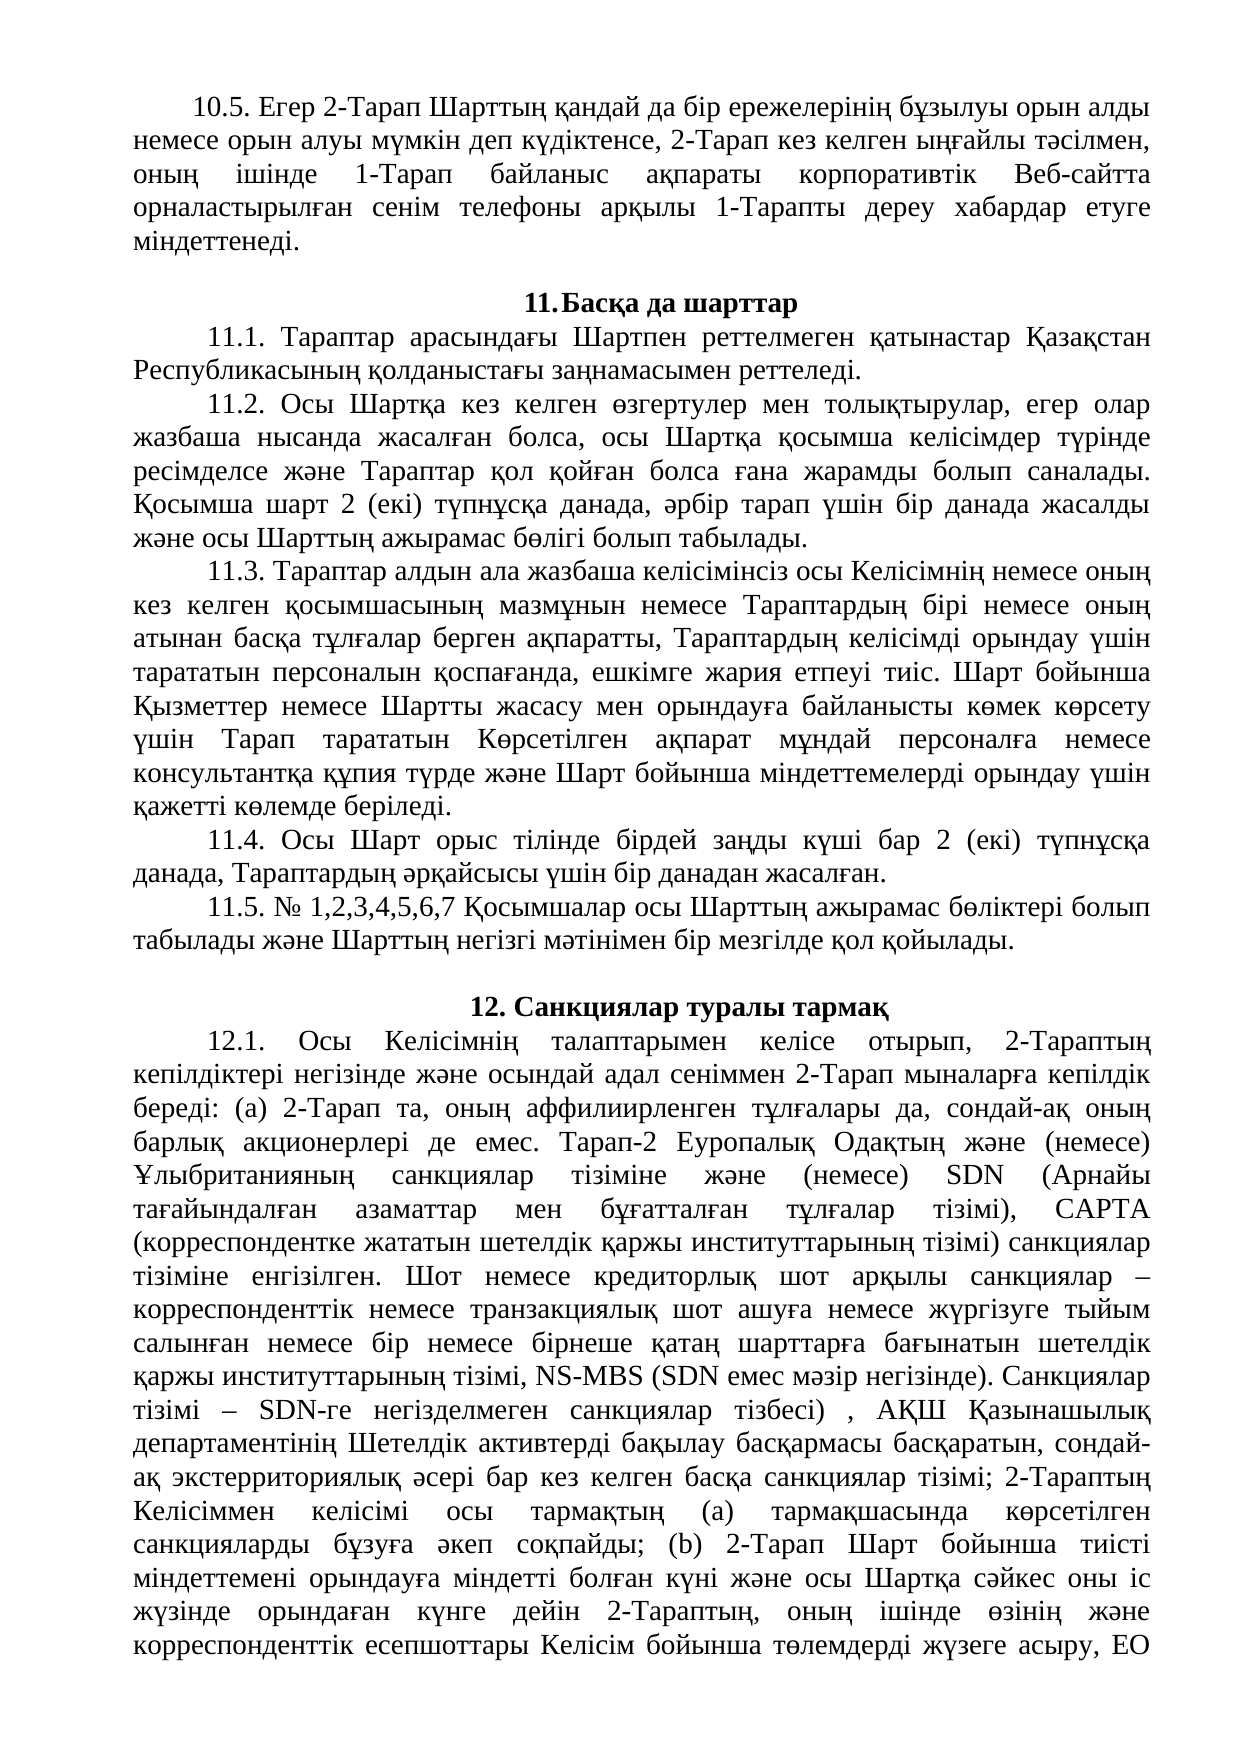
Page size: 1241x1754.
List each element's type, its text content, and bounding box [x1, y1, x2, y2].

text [133, 1023, 1152, 1660]
text 12. Санкциялар туралы тармақ [133, 989, 1152, 1023]
list Басқа да шарттар [170, 285, 1152, 319]
text 11.5. № 1,2,3,4,5,6,7 Қосымшалар осы Шарттың ажырамас бөліктері болып табылады және Шарттың негізгі мәтінімен бір мезгілде қол қойылады. [133, 889, 1152, 956]
text 11.1. Тараптар арасындағы Шартпен реттелмеген қатынастар Қазақстан Республикасының қолданыстағы заңнамасымен реттеледі. [133, 319, 1152, 386]
text 10.5. Егер 2-Тарап Шарттың қандай да бір ережелерінің бұзылуы орын алды немесе орын алуы мүмкін деп күдіктенсе, 2-Тарап кез келген ыңғайлы тәсілмен, оның ішінде 1-Тарап байланыс ақпараты корпоративтік Веб-сайтта орналастырылған сенім телефоны арқылы 1-Тарапты дереу хабардар етуге міндеттенеді. [133, 89, 1152, 256]
text 11.4. Осы Шарт орыс тілінде бірдей заңды күші бар 2 (екі) түпнұсқа данада, Тараптардың әрқайсысы үшін бір данадан жасалған. [133, 822, 1152, 889]
text 11.2. Осы Шартқа кез келген өзгертулер мен толықтырулар, егер олар жазбаша нысанда жасалған болса, осы Шартқа қосымша келісімдер түрінде ресімделсе және Тараптар қол қойған болса ғана жарамды болып саналады. Қосымша шарт 2 (екі) түпнұсқа данада, әрбір тарап үшін бір данада жасалды және осы Шарттың ажырамас бөлігі болып табылады. [133, 386, 1152, 553]
text 11.3. Тараптар алдын ала жазбаша келісімінсіз осы Келісімнің немесе оның кез келген қосымшасының мазмұнын немесе Тараптардың бірі немесе оның атынан басқа тұлғалар берген ақпаратты, Тараптардың келісімді орындау үшін тарататын персоналын қоспағанда, ешкімге жария етпеуі тиіс. Шарт бойынша Қызметтер немесе Шартты жасасу мен орындауға байланысты көмек көрсету үшін Тарап тарататын Көрсетілген ақпарат мұндай персоналға немесе консультантқа құпия түрде және Шарт бойынша міндеттемелерді орындау үшін қажетті көлемде беріледі. [133, 553, 1152, 822]
